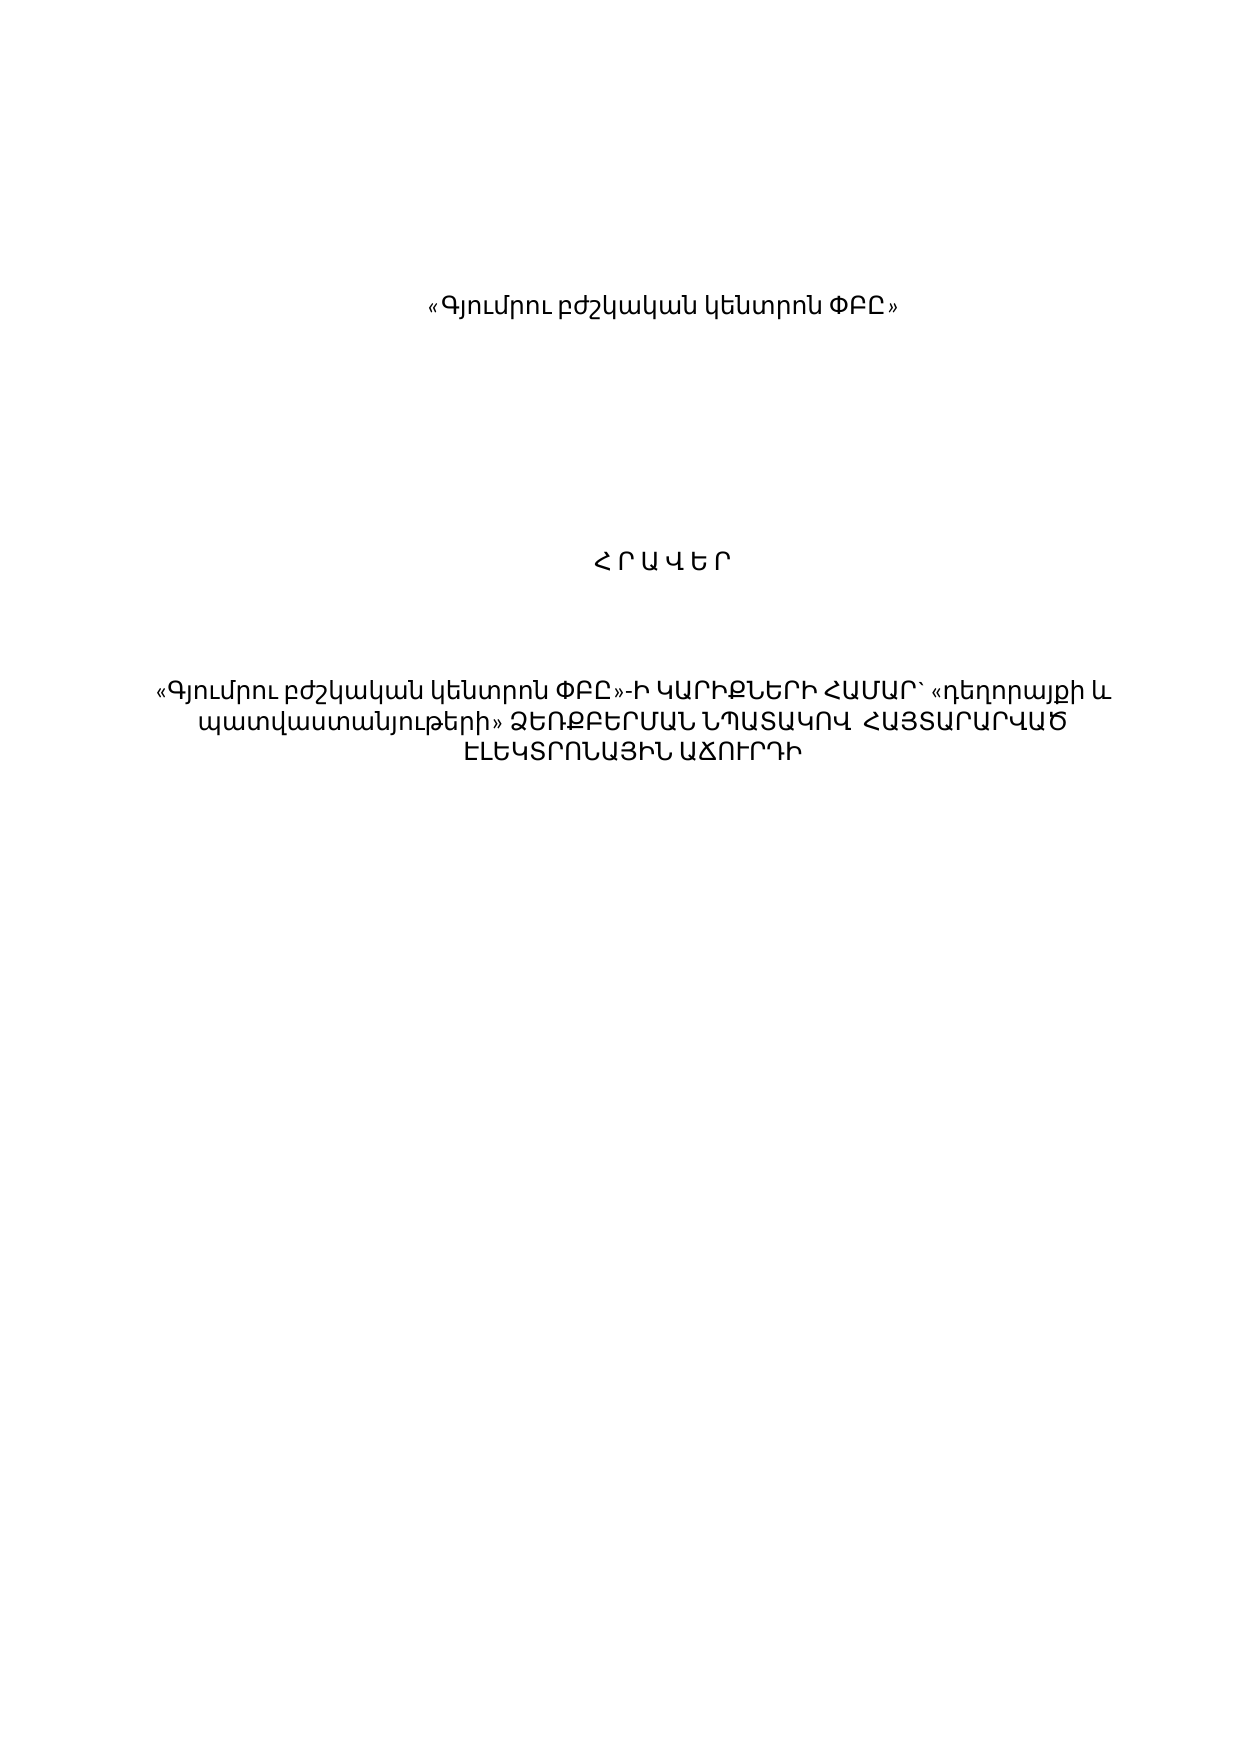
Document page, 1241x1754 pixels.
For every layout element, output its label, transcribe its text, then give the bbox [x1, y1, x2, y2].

text «Գյումրու բժշկական կենտրոն ՓԲԸ»-Ի ԿԱՐԻՔՆԵՐԻ ՀԱՄԱՐ` «դեղորայքի և պատվաստանյութերի» ՁԵՌՔԲԵՐՄԱՆ ՆՊԱՏԱԿՈՎ ՀԱՅՏԱՐԱՐՎԱԾ ԷԼԵԿՏՐՈՆԱՅԻՆ ԱՃՈՒՐԴԻ [94, 676, 1172, 767]
text Հ Ր Ա Վ Ե Ր [94, 546, 1172, 577]
text « Գյումրու բժշկական կենտրոն ՓԲԸ» [94, 290, 1172, 321]
